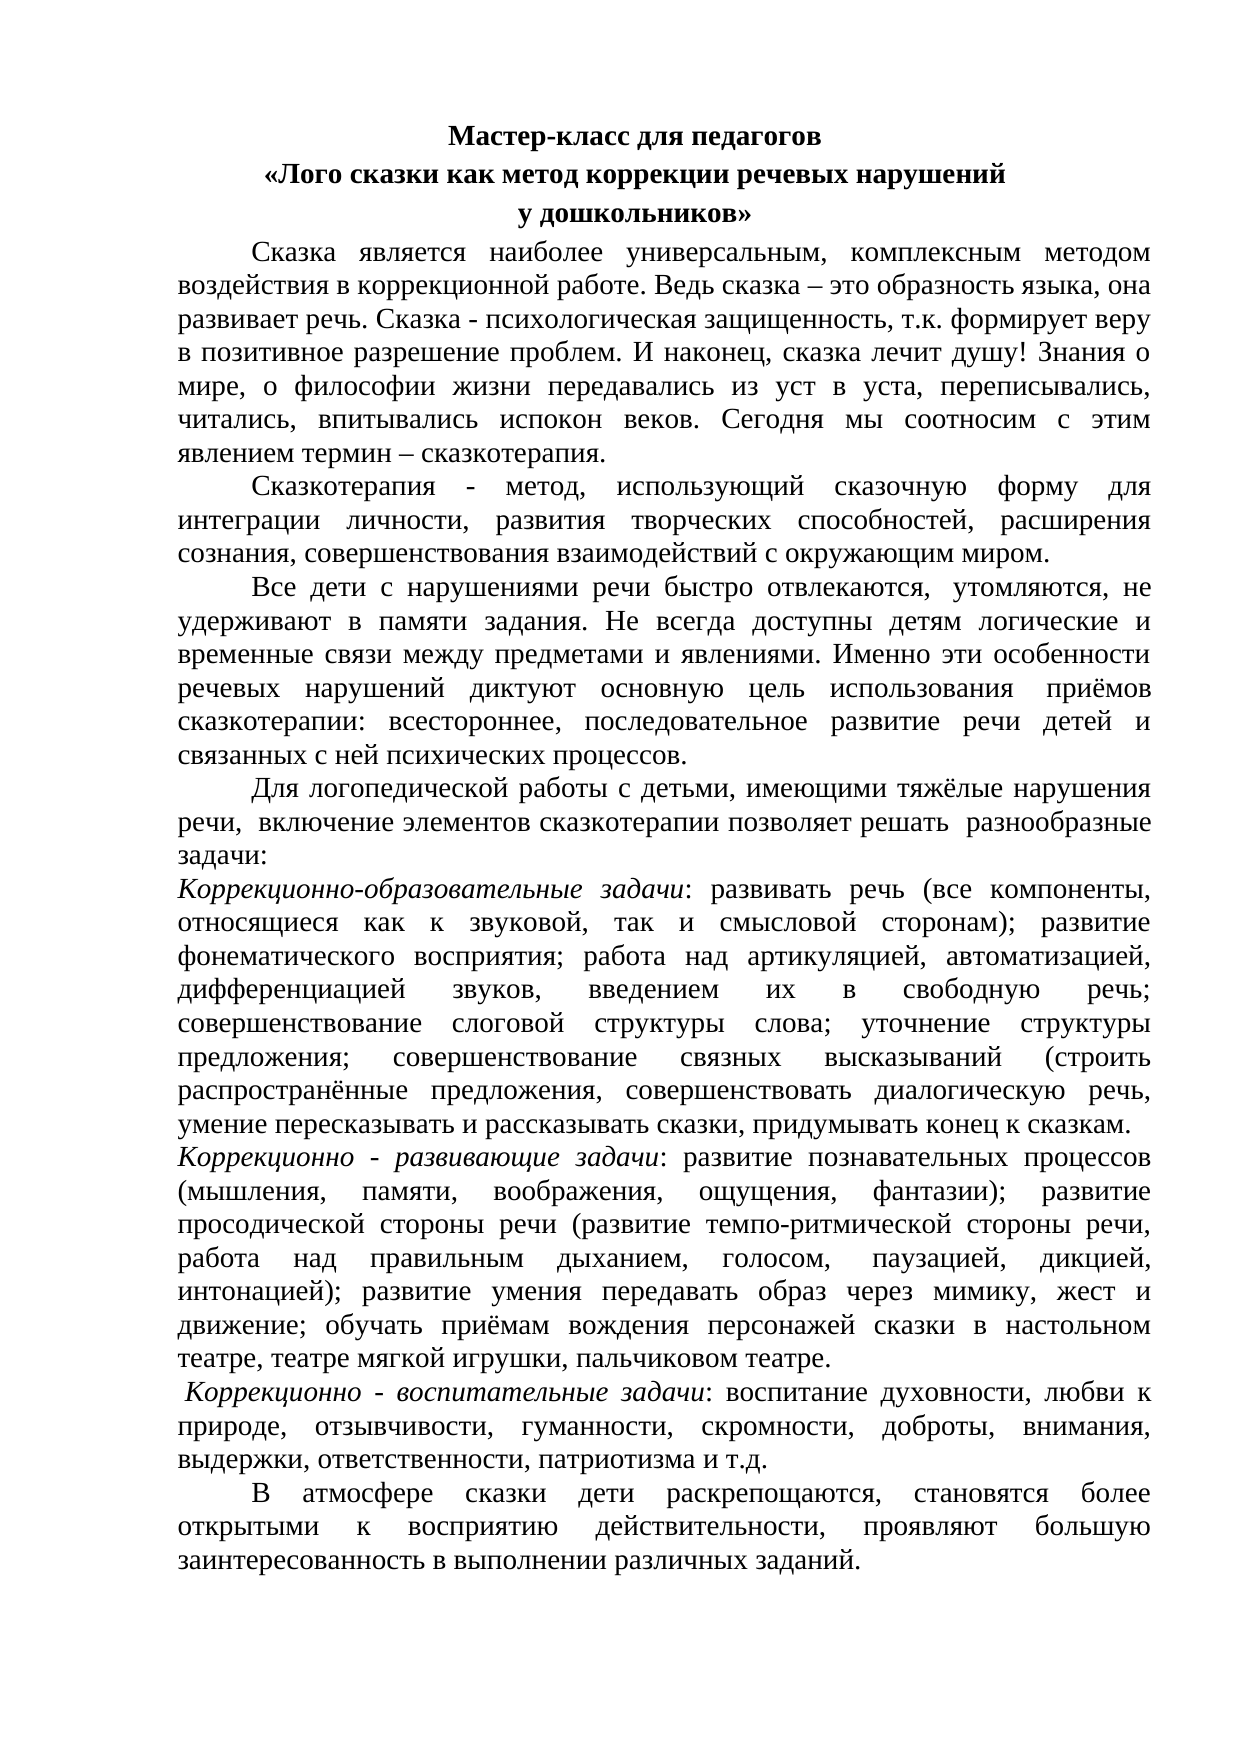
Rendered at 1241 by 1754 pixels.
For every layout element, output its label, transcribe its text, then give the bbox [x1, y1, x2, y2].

text Сказкотерапия - метод, использующий сказочную форму для интеграции личности, развития творческих способностей, расширения сознания, совершенствования взаимодействий с окружающим миром. [177, 468, 1152, 569]
text у дошкольников» [177, 195, 1093, 229]
text Сказка является наиболее универсальным, комплексным методом воздействия в коррекционной работе. Ведь сказка – это образность языка, она развивает речь. Сказка - психологическая защищенность, т.к. формирует веру в позитивное разрешение проблем. И наконец, сказка лечит душу! Знания о мире, о философии жизни передавались из уст в уста, переписывались, читались, впитывались испокон веков. Сегодня мы соотносим с этим явлением термин – сказкотерапия. [177, 234, 1152, 468]
text Коррекционно - воспитательные задачи: воспитание духовности, любви к природе, отзывчивости, гуманности, скромности, доброты, внимания, выдержки, ответственности, патриотизма и т.д. [177, 1374, 1152, 1475]
text В атмосфере сказки дети раскрепощаются, становятся более открытыми к восприятию действительности, проявляют большую заинтересованность в выполнении различных заданий. [177, 1475, 1152, 1575]
text Все дети с нарушениями речи быстро отвлекаются, утомляются, не удерживают в памяти задания. Не всегда доступны детям логические и временные связи между предметами и явлениями. Именно эти особенности речевых нарушений диктуют основную цель использования приёмов сказкотерапии: всестороннее, последовательное развитие речи детей и связанных с ней психических процессов. [177, 569, 1152, 770]
text Мастер-класс для педагогов [177, 118, 1093, 152]
text «Лого сказки как метод коррекции речевых нарушений [177, 157, 1093, 190]
text Для логопедической работы с детьми, имеющими тяжёлые нарушения речи, включение элементов сказкотерапии позволяет решать разнообразные задачи: [177, 770, 1152, 871]
text Коррекционно - развивающие задачи: развитие познавательных процессов (мышления, памяти, воображения, ощущения, фантазии); развитие просодической стороны речи (развитие темпо-ритмической стороны речи, работа над правильным дыханием, голосом, паузацией, дикцией, интонацией); развитие умения передавать образ через мимику, жест и движение; обучать приёмам вождения персонажей сказки в настольном театре, театре мягкой игрушки, пальчиковом театре. [177, 1139, 1152, 1374]
text Коррекционно-образовательные задачи: развивать речь (все компоненты, относящиеся как к звуковой, так и смысловой сторонам); развитие фонематического восприятия; работа над артикуляцией, автоматизацией, дифференциацией звуков, введением их в свободную речь; совершенствование слоговой структуры слова; уточнение структуры предложения; совершенствование связных высказываний (строить распространённые предложения, совершенствовать диалогическую речь, умение пересказывать и рассказывать сказки, придумывать конец к сказкам. [177, 871, 1152, 1139]
